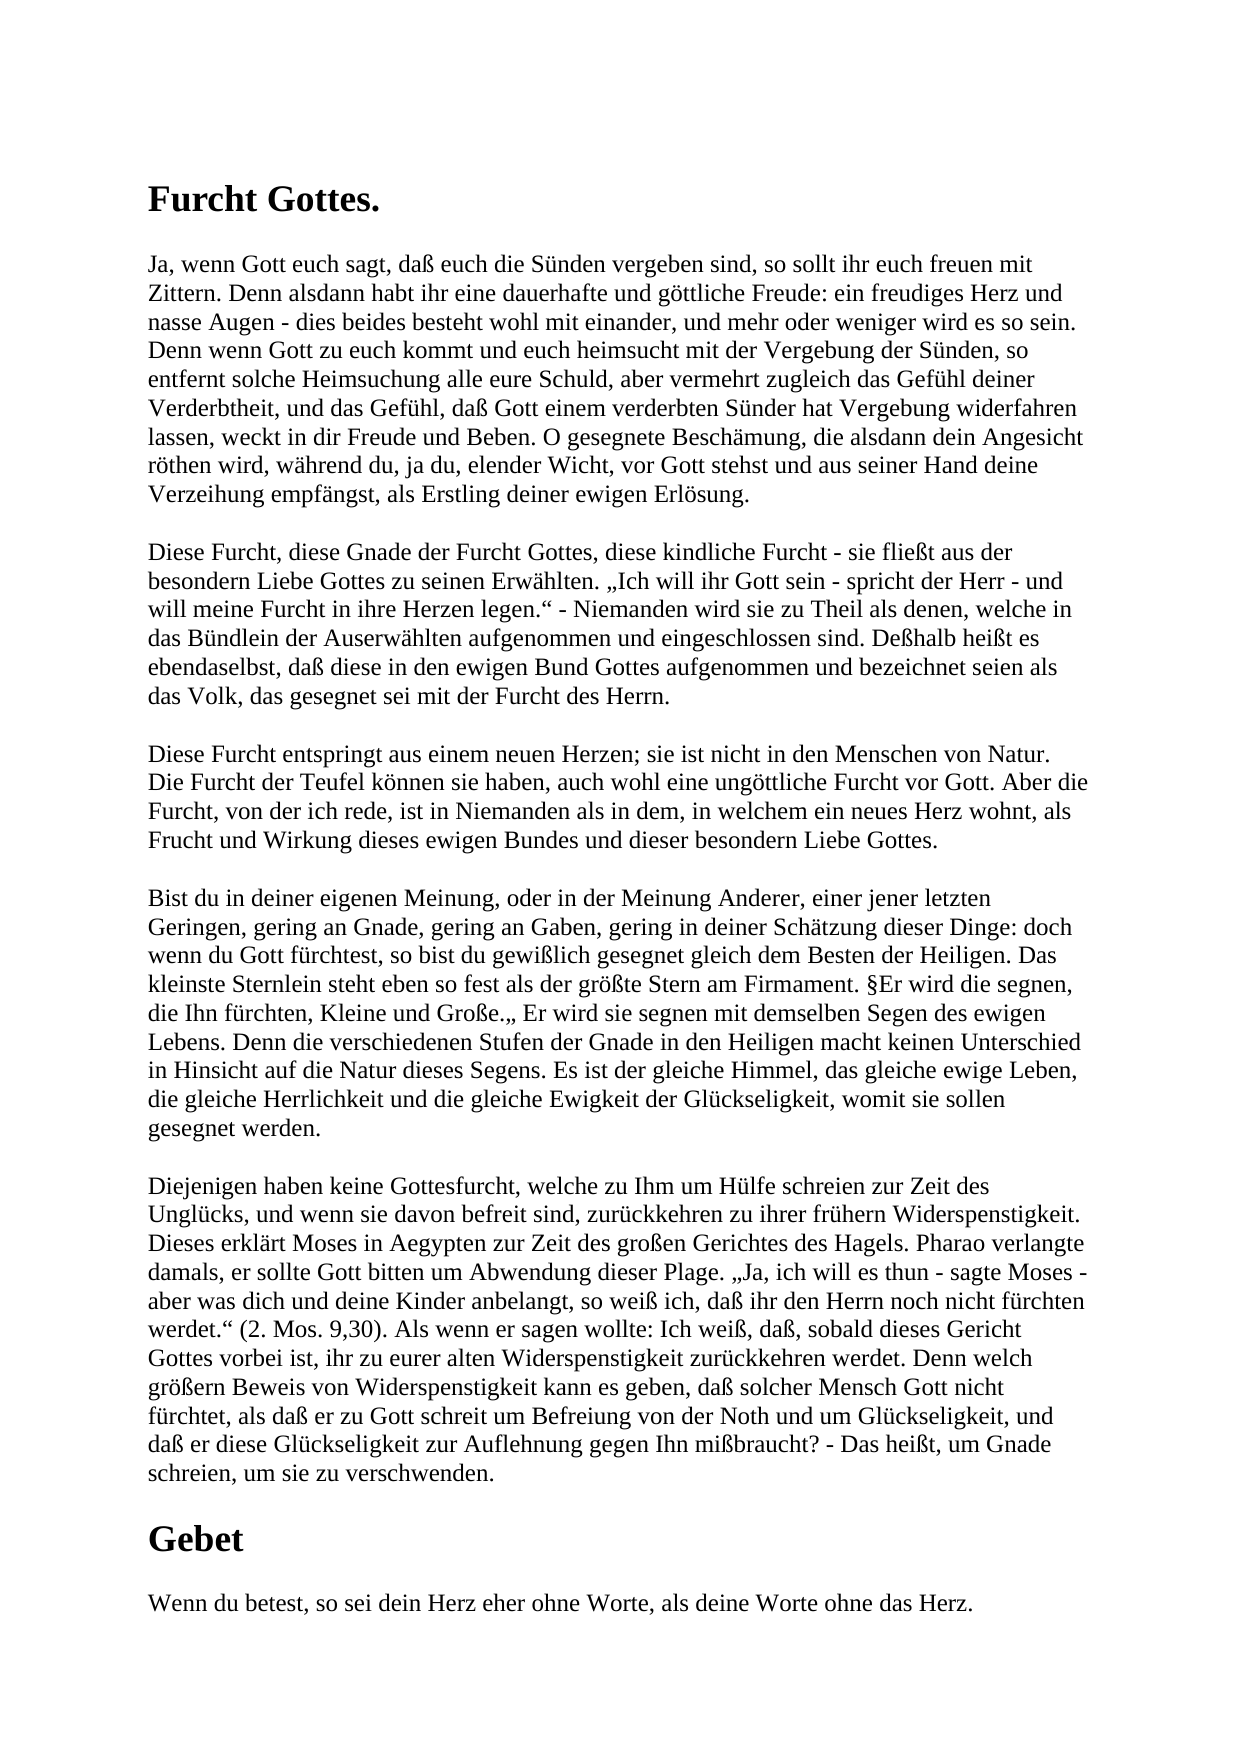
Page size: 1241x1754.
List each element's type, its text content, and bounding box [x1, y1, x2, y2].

text Diese Furcht entspringt aus einem neuen Herzen; sie ist nicht in den Menschen von Natur. Die Furcht der Teufel können sie haben, auch wohl eine ungöttliche Furcht vor Gott. Aber die Furcht, von der ich rede, ist in Niemanden als in dem, in welchem ein neues Herz wohnt, als Frucht und Wirkung dieses ewigen Bundes und dieser besondern Liebe Gottes. [148, 739, 1093, 854]
text Bist du in deiner eigenen Meinung, oder in der Meinung Anderer, einer jener letzten Geringen, gering an Gnade, gering an Gaben, gering in deiner Schätzung dieser Dinge: doch wenn du Gott fürchtest, so bist du gewißlich gesegnet gleich dem Besten der Heiligen. Das kleinste Sternlein steht eben so fest als der größte Stern am Firmament. §Er wird die segnen, die Ihn fürchten, Kleine und Große.„ Er wird sie segnen mit demselben Segen des ewigen Lebens. Denn die verschiedenen Stufen der Gnade in den Heiligen macht keinen Unterschied in Hinsicht auf die Natur dieses Segens. Es ist der gleiche Himmel, das gleiche ewige Leben, die gleiche Herrlichkeit und die gleiche Ewigkeit der Glückseligkeit, womit sie sollen gesegnet werden. [148, 883, 1093, 1142]
subtitle Gebet [148, 1516, 1093, 1559]
subtitle Furcht Gottes. [148, 177, 1093, 220]
text Wenn du betest, so sei dein Herz eher ohne Worte, als deine Worte ohne das Herz. [148, 1588, 1093, 1617]
text Diejenigen haben keine Gottesfurcht, welche zu Ihm um Hülfe schreien zur Zeit des Unglücks, und wenn sie davon befreit sind, zurückkehren zu ihrer frühern Widerspenstigkeit. Dieses erklärt Moses in Aegypten zur Zeit des großen Gerichtes des Hagels. Pharao verlangte damals, er sollte Gott bitten um Abwendung dieser Plage. „Ja, ich will es thun - sagte Moses - aber was dich und deine Kinder anbelangt, so weiß ich, daß ihr den Herrn noch nicht fürchten werdet.“ (2. Mos. 9,30). Als wenn er sagen wollte: Ich weiß, daß, sobald dieses Gericht Gottes vorbei ist, ihr zu eurer alten Widerspenstigkeit zurückkehren werdet. Denn welch größern Beweis von Widerspenstigkeit kann es geben, daß solcher Mensch Gott nicht fürchtet, als daß er zu Gott schreit um Befreiung von der Noth und um Glückseligkeit, und daß er diese Glückseligkeit zur Auflehnung gegen Ihn mißbraucht? - Das heißt, um Gnade schreien, um sie zu verschwenden. [148, 1171, 1093, 1487]
text Diese Furcht, diese Gnade der Furcht Gottes, diese kindliche Furcht - sie fließt aus der besondern Liebe Gottes zu seinen Erwählten. „Ich will ihr Gott sein - spricht der Herr - und will meine Furcht in ihre Herzen legen.“ - Niemanden wird sie zu Theil als denen, welche in das Bündlein der Auserwählten aufgenommen und eingeschlossen sind. Deßhalb heißt es ebendaselbst, daß diese in den ewigen Bund Gottes aufgenommen und bezeichnet seien als das Volk, das gesegnet sei mit der Furcht des Herrn. [148, 537, 1093, 709]
text Ja, wenn Gott euch sagt, daß euch die Sünden vergeben sind, so sollt ihr euch freuen mit Zittern. Denn alsdann habt ihr eine dauerhafte und göttliche Freude: ein freudiges Herz und nasse Augen - dies beides besteht wohl mit einander, und mehr oder weniger wird es so sein. Denn wenn Gott zu euch kommt und euch heimsucht mit der Vergebung der Sünden, so entfernt solche Heimsuchung alle eure Schuld, aber vermehrt zugleich das Gefühl deiner Verderbtheit, und das Gefühl, daß Gott einem verderbten Sünder hat Vergebung widerfahren lassen, weckt in dir Freude und Beben. O gesegnete Beschämung, die alsdann dein Angesicht röthen wird, während du, ja du, elender Wicht, vor Gott stehst und aus seiner Hand deine Verzeihung empfängst, als Erstling deiner ewigen Erlösung. [148, 249, 1093, 508]
